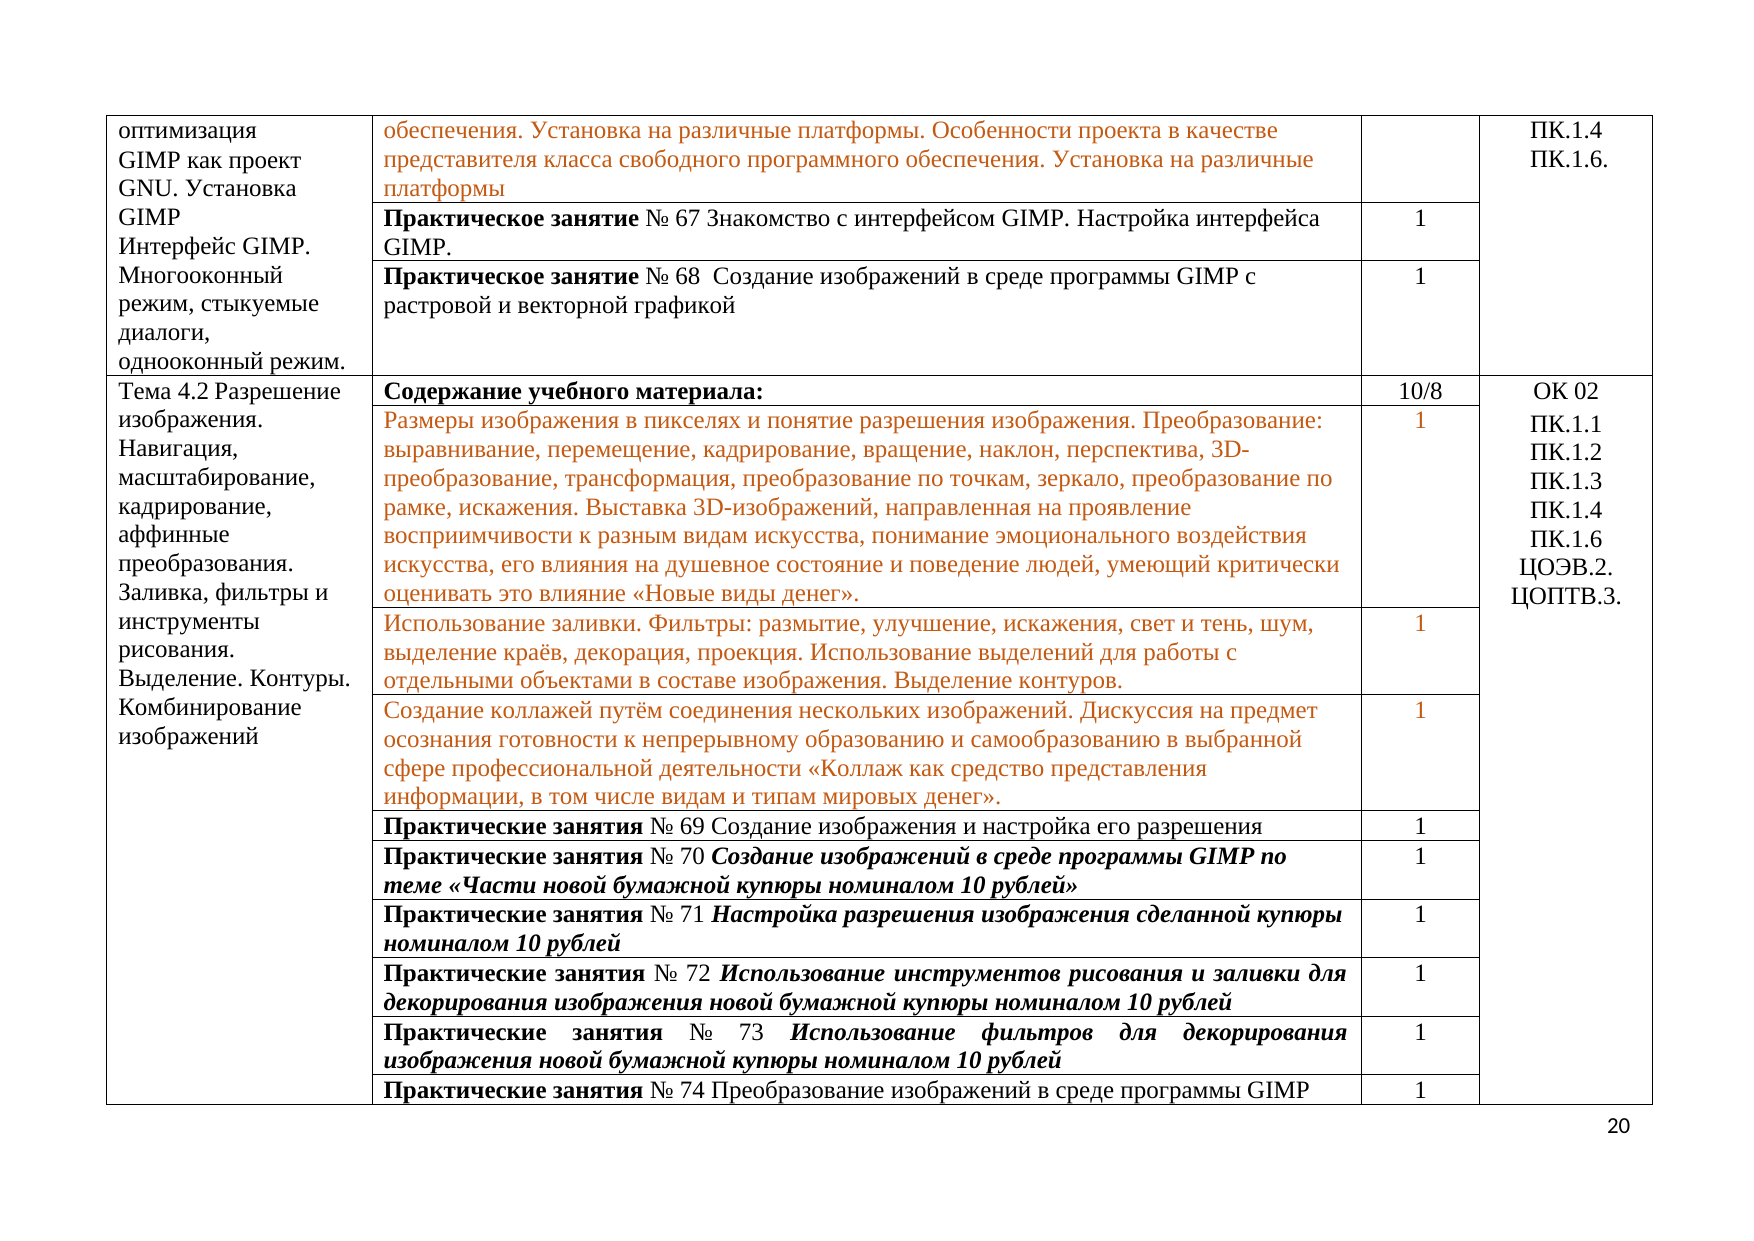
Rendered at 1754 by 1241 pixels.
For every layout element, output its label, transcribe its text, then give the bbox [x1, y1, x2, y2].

table_cell 1 [1362, 841, 1479, 898]
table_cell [373, 116, 1361, 202]
table_cell Размеры изображения в пикселях и понятие разрешения изображения. Преобразование: выравнивание, перемещение, кадрирование, вращение, наклон, перспектива, 3D-преобразование, трансформация, преобразование по точкам, зеркало, преобразование по рамке, искажения. Выставка 3D-изображений, направленная на проявление восприимчивости к разным видам искусства, понимание эмоционального воздействия искусства, его влияния на душевное состояние и поведение людей, умеющий критически оценивать это влияние «Новые виды денег». [373, 406, 1361, 607]
table_cell 1 [1362, 261, 1479, 375]
table_cell 1 [1362, 958, 1479, 1016]
table_cell Практические занятия № 73 Использование фильтров для декорирования изображения новой бумажной купюры номиналом 10 рублей [373, 1017, 1361, 1074]
table_cell Содержание учебного материала: [373, 376, 1361, 404]
table_cell 1 [1362, 608, 1479, 694]
table_cell Практические занятия № 70 Создание изображений в среде программы GIMP по теме «Части новой бумажной купюры номиналом 10 рублей» [373, 841, 1361, 898]
table_cell 1 [1362, 811, 1479, 840]
table_cell 1 [1362, 900, 1479, 957]
table_cell Использование заливки. Фильтры: размытие, улучшение, искажения, свет и тень, шум, выделение краёв, декорация, проекция. Использование выделений для работы с отдельными объектами в составе изображения. Выделение контуров. [373, 608, 1361, 694]
table_cell Практическое занятие № 68 Создание изображений в среде программы GIMP с растровой и векторной графикой [373, 261, 1361, 375]
table_cell Практические занятия № 74 Преобразование изображений в среде программы GIMP [373, 1075, 1361, 1104]
table_cell Создание коллажей путём соединения нескольких изображений. Дискуссия на предмет осознания готовности к непрерывному образованию и самообразованию в выбранной сфере профессиональной деятельности «Коллаж как средство представления информации, в том числе видам и типам мировых денег». [373, 695, 1361, 810]
table_cell 1 [1362, 406, 1479, 607]
table_cell 1 [1362, 116, 1479, 202]
table_cell 1 [1362, 1017, 1479, 1074]
table_cell ОК 02 ПК.1.1 ПК.1.2 ПК.1.3 ПК.1.4 ПК.1.6 ЦОЭВ.2. ЦОПТВ.3. [1480, 376, 1652, 1104]
table_cell Практические занятия № 69 Создание изображения и настройка его разрешения [373, 811, 1361, 840]
table_cell 10/8 [1362, 376, 1479, 404]
table_cell 1 [1362, 695, 1479, 810]
table_cell 1 [1362, 1075, 1479, 1104]
table_cell Тема 4.2 Разрешение изображения. Навигация, масштабирование, кадрирование, аффинные преобразования. Заливка, фильтры и инструменты рисования. Выделение. Контуры. Комбинирование изображений [107, 376, 372, 1104]
table_cell 1 [1362, 203, 1479, 260]
table_cell Практические занятия № 71 Настройка разрешения изображения сделанной купюры номиналом 10 рублей [373, 900, 1361, 957]
table_cell Практическое занятие № 67 Знакомство с интерфейсом GIMP. Настройка интерфейса GIMP. [373, 203, 1361, 260]
table_cell Практические занятия № 72 Использование инструментов рисования и заливки для декорирования изображения новой бумажной купюры номиналом 10 рублей [373, 958, 1361, 1016]
